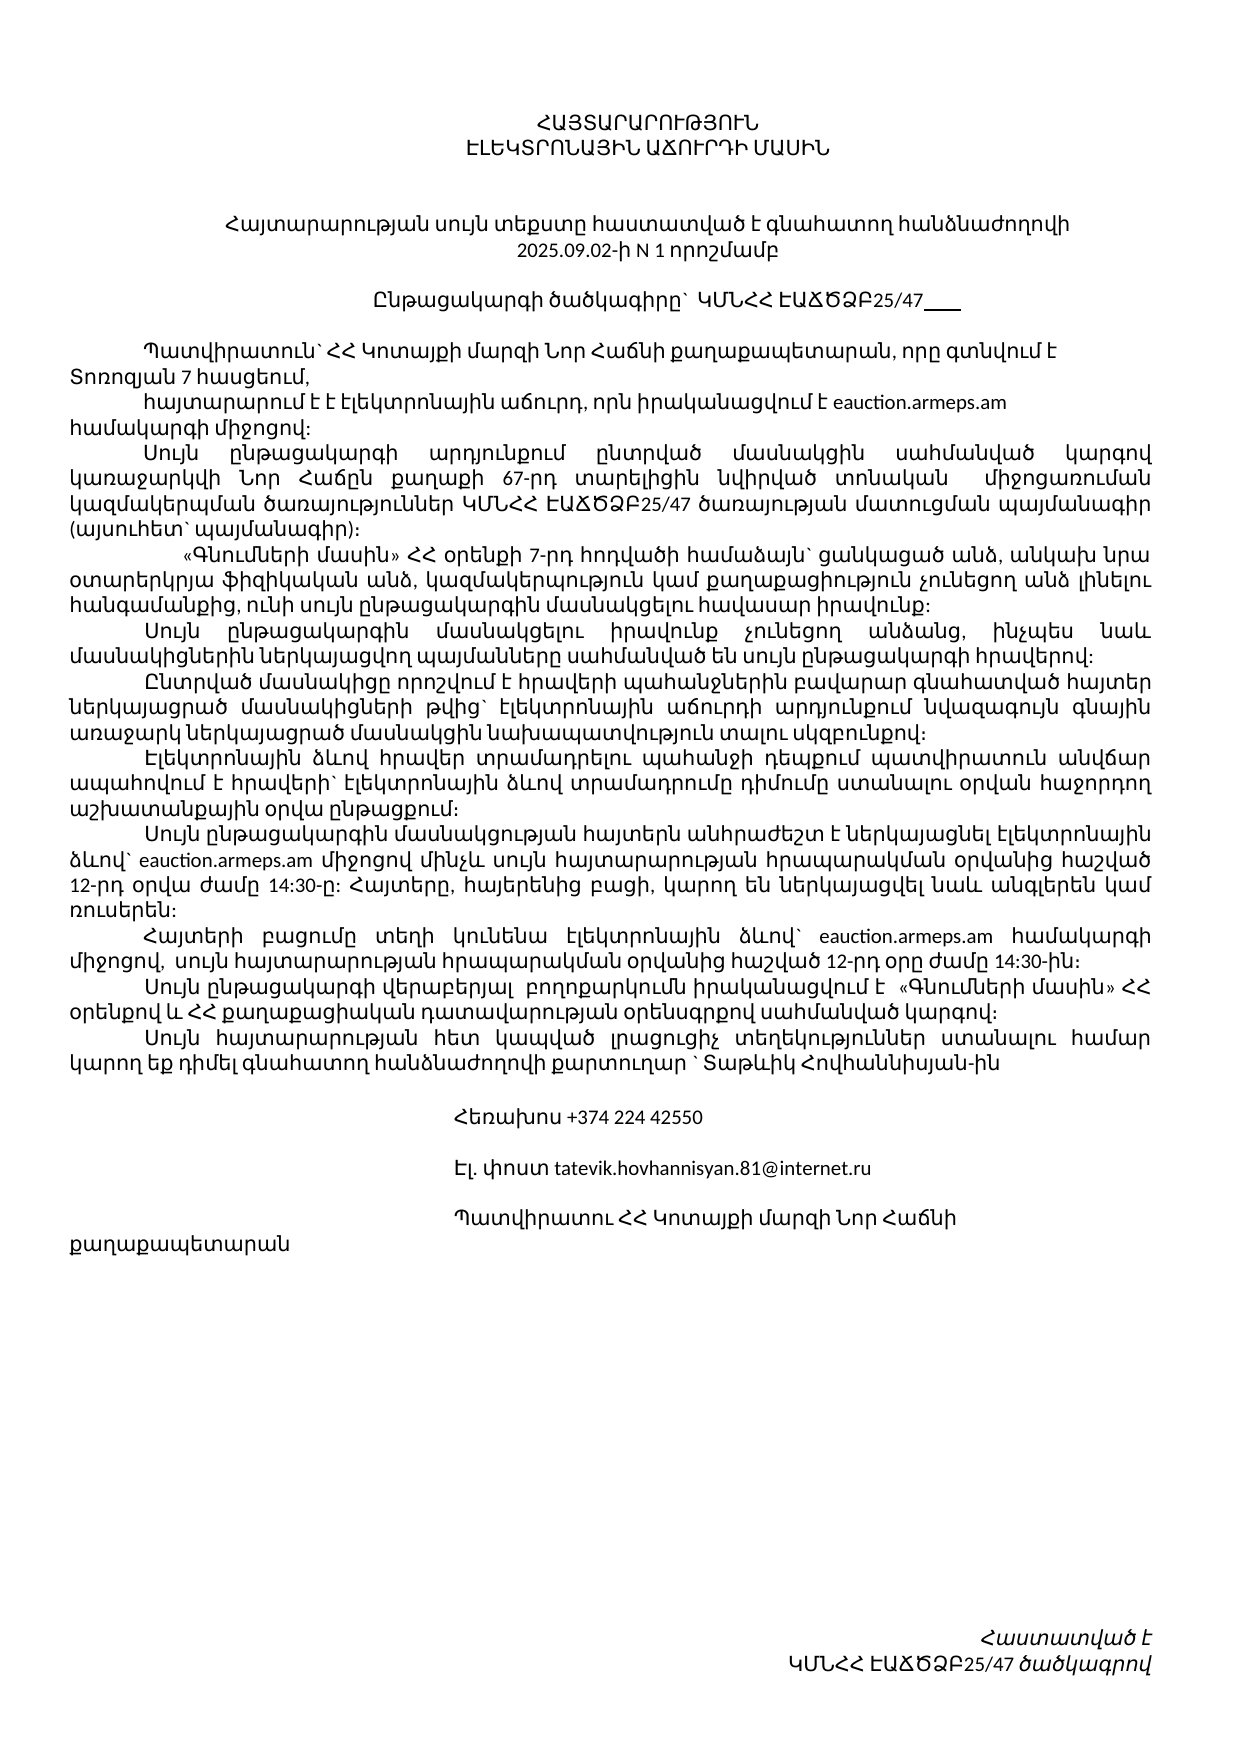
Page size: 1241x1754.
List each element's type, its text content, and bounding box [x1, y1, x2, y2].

text Սույն ընթացակարգին մասնակցելու իրավունք չունեցող անձանց, ինչպես նաև մասնակիցներին ներկայացվող պայմանները սահմանված են սույն ընթացակարգի հրավերով: [69, 618, 1152, 669]
text Ընտրված մասնակիցը որոշվում է հրավերի պահանջներին բավարար գնահատված հայտեր ներկայացրած մասնակիցների թվից` էլեկտրոնային աճուրդի արդյունքում նվազագույն գնային առաջարկ ներկայացրած մասնակցին նախապատվություն տալու սկզբունքով։ [69, 669, 1152, 745]
text Էլ. փոստ tatevik.hovhannisyan.81@internet.ru [69, 1155, 1152, 1180]
text Հեռախոս +374 224 42550 [69, 1104, 1152, 1129]
text Սույն հայտարարության հետ կապված լրացուցիչ տեղեկություններ ստանալու համար կարող եք դիմել գնահատող հանձնաժողովի քարտուղար ` Տաթևիկ Հովհաննիսյան-ին [69, 1025, 1152, 1076]
text «Գնումների մասին» ՀՀ օրենքի 7-րդ հոդվածի համաձայն` ցանկացած անձ, անկախ նրա օտարերկրյա ֆիզիկական անձ, կազմակերպություն կամ քաղաքացիություն չունեցող անձ լինելու հանգամանքից, ունի սույն ընթացակարգին մասնակցելու հավասար իրավունք: [69, 542, 1152, 618]
text Սույն ընթացակարգին մասնակցության հայտերն անհրաժեշտ է ներկայացնել էլեկտրոնային ձևով` eauction.armeps.am միջոցով մինչև սույն հայտարարության հրապարակման օրվանից հաշված 12-րդ օրվա ժամը 14:30-ը: Հայտերը, հայերենից բացի, կարող են ներկայացվել նաև անգլերեն կամ ռուսերեն: [69, 821, 1152, 923]
text Հայտարարության սույն տեքստը հաստատված է գնահատող հանձնաժողովի [69, 211, 1152, 237]
text Հայտերի բացումը տեղի կունենա էլեկտրոնային ձևով` eauction.armeps.am համակարգի միջոցով, սույն հայտարարության հրապարակման օրվանից հաշված 12-րդ օրը ժամը 14:30-ին։ [69, 923, 1152, 974]
text 2025.09.02 -ի N 1 որոշմամբ [69, 237, 1152, 262]
text Հաստատված է [69, 1625, 1152, 1651]
text Ընթացակարգի ծածկագիրը` ԿՄՆՀՀ ԷԱՃԾՁԲ25/47 [69, 288, 1152, 313]
text հայտարարում է է էլեկտրոնային աճուրդ, որն իրականացվում է eauction.armeps.am համակարգի միջոցով: [69, 389, 1152, 440]
text Սույն ընթացակարգի արդյունքում ընտրված մասնակցին սահմանված կարգով կառաջարկվի Նոր Հաճըն քաղաքի 67-րդ տարելիցին նվիրված տոնական միջոցառուման կազմակերպման ծառայություններ ԿՄՆՀՀ ԷԱՃԾՁԲ25/47 ծառայության մատուցման պայմանագիր (այսուհետ` պայմանագիր)։ [69, 440, 1152, 542]
text Սույն ընթացակարգի վերաբերյալ բողոքարկումն իրականացվում է «Գնումների մասին» ՀՀ օրենքով և ՀՀ քաղաքացիական դատավարության օրենսգրքով սահմանված կարգով։ [69, 974, 1152, 1025]
text Էլեկտրոնային ձևով հրավեր տրամադրելու պահանջի դեպքում պատվիրատուն անվճար ապահովում է հրավերի` էլեկտրոնային ձևով տրամադրումը դիմումը ստանալու օրվան հաջորդող աշխատանքային օրվա ընթացքում։ [69, 745, 1152, 821]
text Պատվիրատուն` ՀՀ Կոտայքի մարզի Նոր Հաճնի քաղաքապետարան, որը գտնվում է Տոռոզյան 7 հասցեում, [69, 338, 1152, 389]
text ՀԱՅՏԱՐԱՐՈՒԹՅՈՒՆ [69, 110, 1152, 135]
text ԿՄՆՀՀ ԷԱՃԾՁԲ25/47 ծածկագրով [69, 1651, 1152, 1676]
text Պատվիրատու ՀՀ Կոտայքի մարզի Նոր Հաճնի քաղաքապետարան [69, 1206, 1152, 1256]
text ԷԼԵԿՏՐՈՆԱՅԻՆ ԱՃՈՒՐԴԻ ՄԱՍԻՆ [69, 135, 1152, 161]
